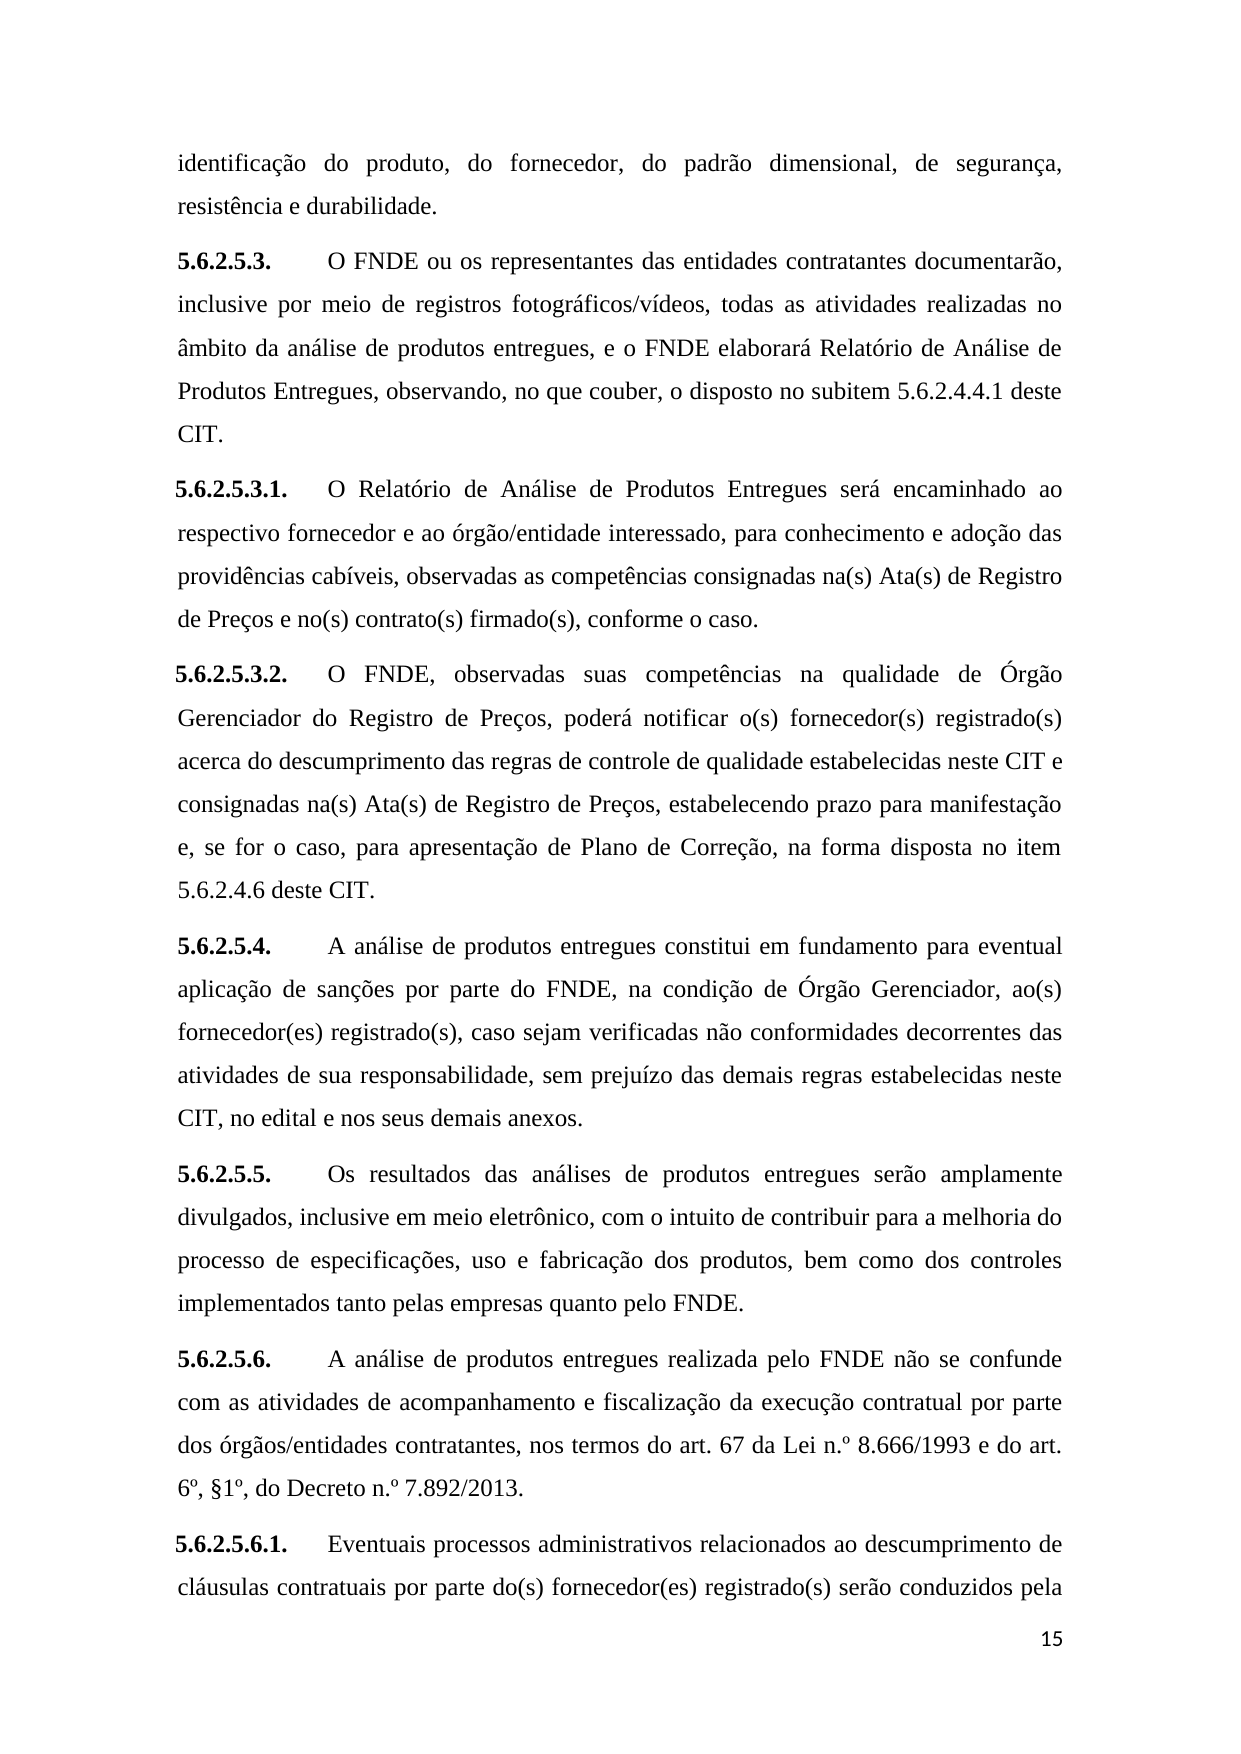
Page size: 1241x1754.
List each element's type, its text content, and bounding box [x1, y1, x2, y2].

list O FNDE ou os representantes das entidades contratantes documentarão, inclusive por meio de registros fotográficos/vídeos, todas as atividades realizadas no âmbito da análise de produtos entregues, e o FNDE elaborará Relatório de Análise de Produtos Entregues, observando, no que couber, o disposto no subitem 5.6.2.4.4.1 deste CIT. [177, 246, 1063, 448]
list O FNDE, observadas suas competências na qualidade de Órgão Gerenciador do Registro de Preços, poderá notificar o(s) fornecedor(s) registrado(s) acerca do descumprimento das regras de controle de qualidade estabelecidas neste CIT e consignadas na(s) Ata(s) de Registro de Preços, estabelecendo prazo para manifestação e, se for o caso, para apresentação de Plano de Correção, na forma disposta no item 5.6.2.4.6 deste CIT. [175, 659, 1063, 904]
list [175, 1529, 1063, 1601]
list A análise de produtos entregues constitui em fundamento para eventual aplicação de sanções por parte do FNDE, na condição de Órgão Gerenciador, ao(s) fornecedor(es) registrado(s), caso sejam verificadas não conformidades decorrentes das atividades de sua responsabilidade, sem prejuízo das demais regras estabelecidas neste CIT, no edital e nos seus demais anexos. [177, 931, 1063, 1132]
list A análise de produtos entregues realizada pelo FNDE não se confunde com as atividades de acompanhamento e fiscalização da execução contratual por parte dos órgãos/entidades contratantes, nos termos do art. 67 da Lei n.º 8.666/1993 e do art. 6º, §1º, do Decreto n.º 7.892/2013. [177, 1344, 1063, 1502]
list Os resultados das análises de produtos entregues serão amplamente divulgados, inclusive em meio eletrônico, com o intuito de contribuir para a melhoria do processo de especificações, uso e fabricação dos produtos, bem como dos controles implementados tanto pelas empresas quanto pelo FNDE. [177, 1159, 1063, 1317]
list O Relatório de Análise de Produtos Entregues será encaminhado ao respectivo fornecedor e ao órgão/entidade interessado, para conhecimento e adoção das providências cabíveis, observadas as competências consignadas na(s) Ata(s) de Registro de Preços e no(s) contrato(s) firmado(s), conforme o caso. [175, 474, 1063, 633]
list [175, 148, 1063, 219]
